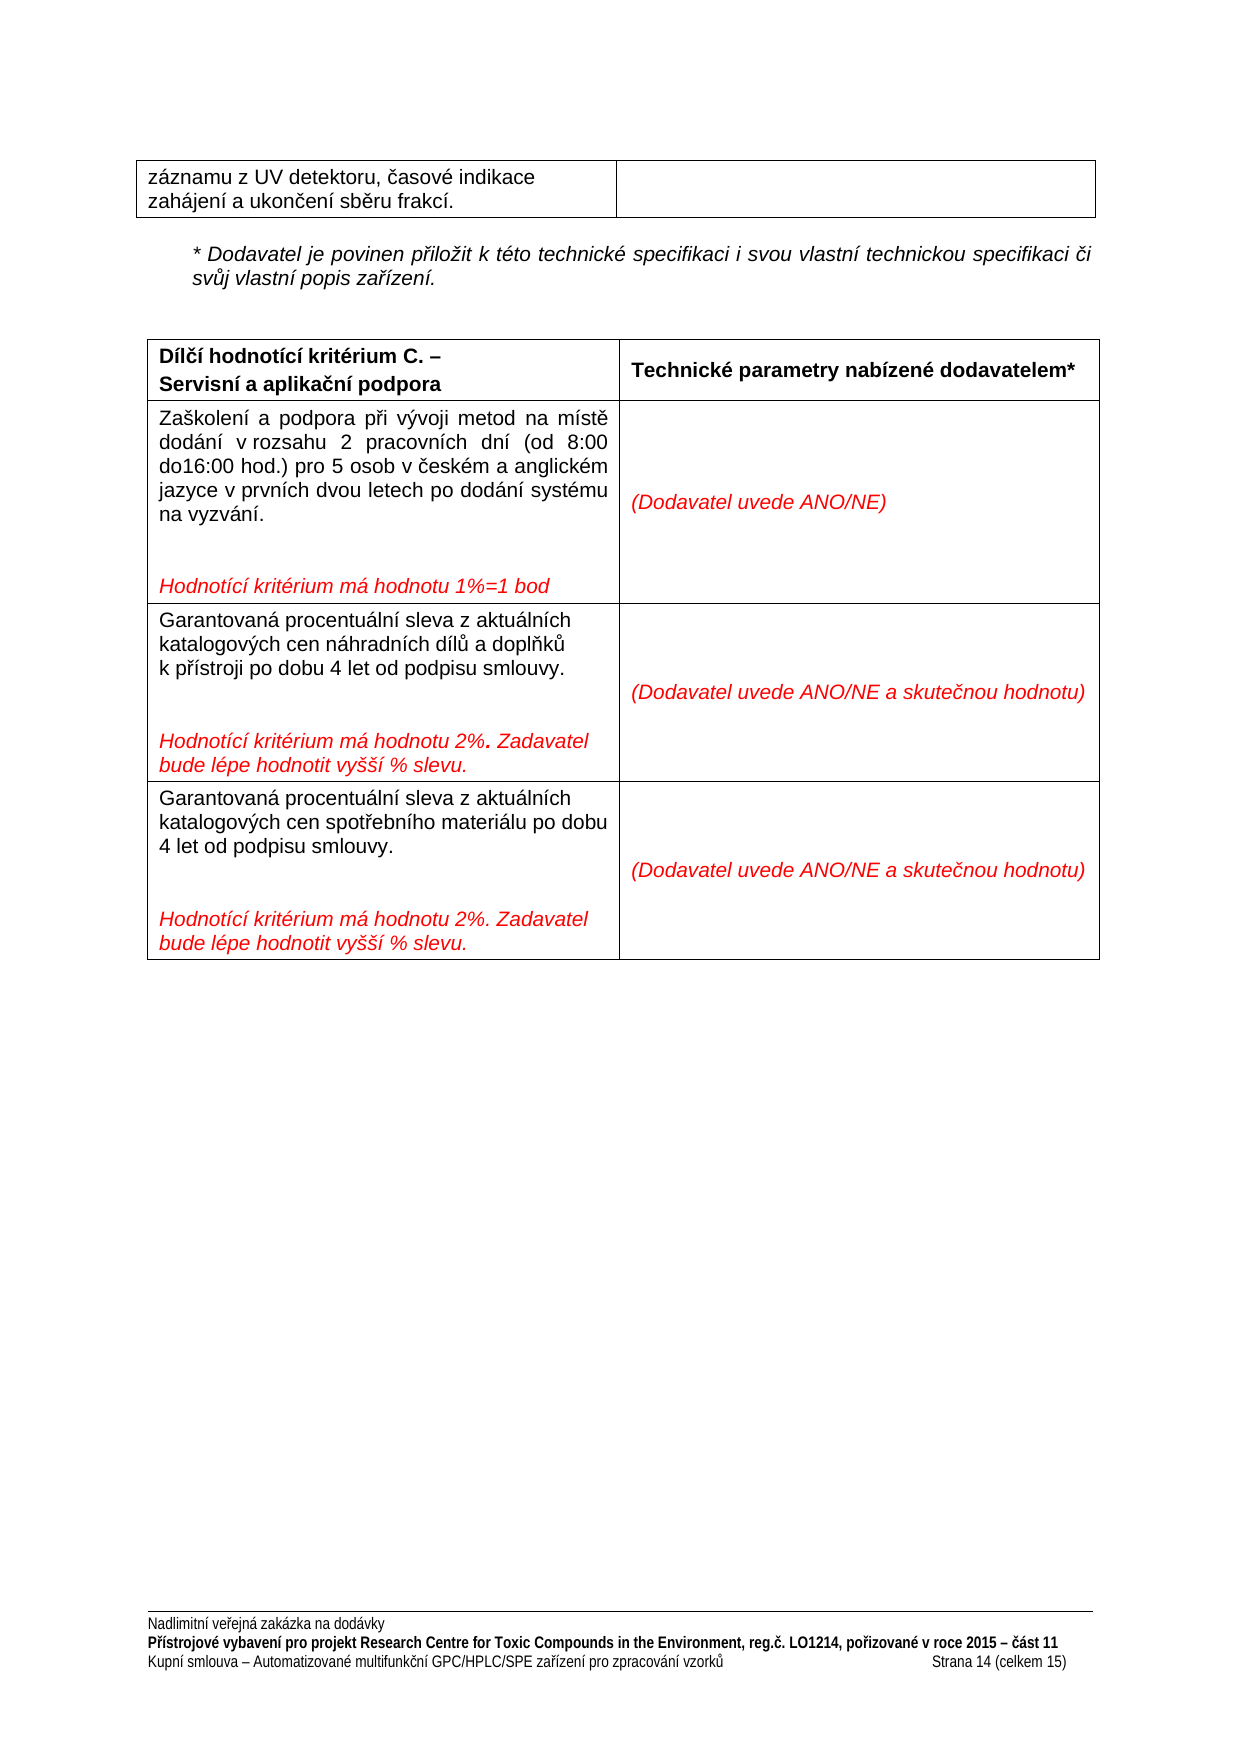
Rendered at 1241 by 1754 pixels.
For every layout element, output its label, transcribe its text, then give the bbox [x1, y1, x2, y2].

table_cell (Dodavatel uvede ANO/NE a skutečnou hodnotu) [620, 782, 1099, 959]
table_cell Zaškolení a podpora při vývoji metod na místě dodání v rozsahu 2 pracovních dní (od 8:00 do16:00 hod.) pro 5 osob v českém a anglickém jazyce v prvních dvou letech po dodání systému na vyzvání. Hodnotící kritérium má hodnotu 1%=1 bod [148, 401, 619, 602]
table_cell (Dodavatel uvede ANO/NE a skutečnou hodnotu) [620, 604, 1099, 781]
table_header Dílčí hodnotící kritérium C. – Servisní a aplikační podpora [148, 340, 619, 400]
table_cell Garantovaná procentuální sleva z aktuálních katalogových cen spotřebního materiálu po dobu 4 let od podpisu smlouvy. Hodnotící kritérium má hodnotu 2%. Zadavatel bude lépe hodnotit vyšší % slevu. [148, 782, 619, 959]
table_cell (Dodavatel uvede ANO/NE) [620, 401, 1099, 602]
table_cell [617, 161, 1095, 217]
table_cell Garantovaná procentuální sleva z aktuálních katalogových cen náhradních dílů a doplňků k přístroji po dobu 4 let od podpisu smlouvy. Hodnotící kritérium má hodnotu 2%. Zadavatel bude lépe hodnotit vyšší % slevu. [148, 604, 619, 781]
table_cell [137, 161, 616, 217]
table_header Technické parametry nabízené dodavatelem* [620, 340, 1099, 400]
text * Dodavatel je povinen přiložit k této technické specifikaci i svou vlastní technickou specifikaci či svůj vlastní popis zařízení. [192, 242, 1093, 290]
